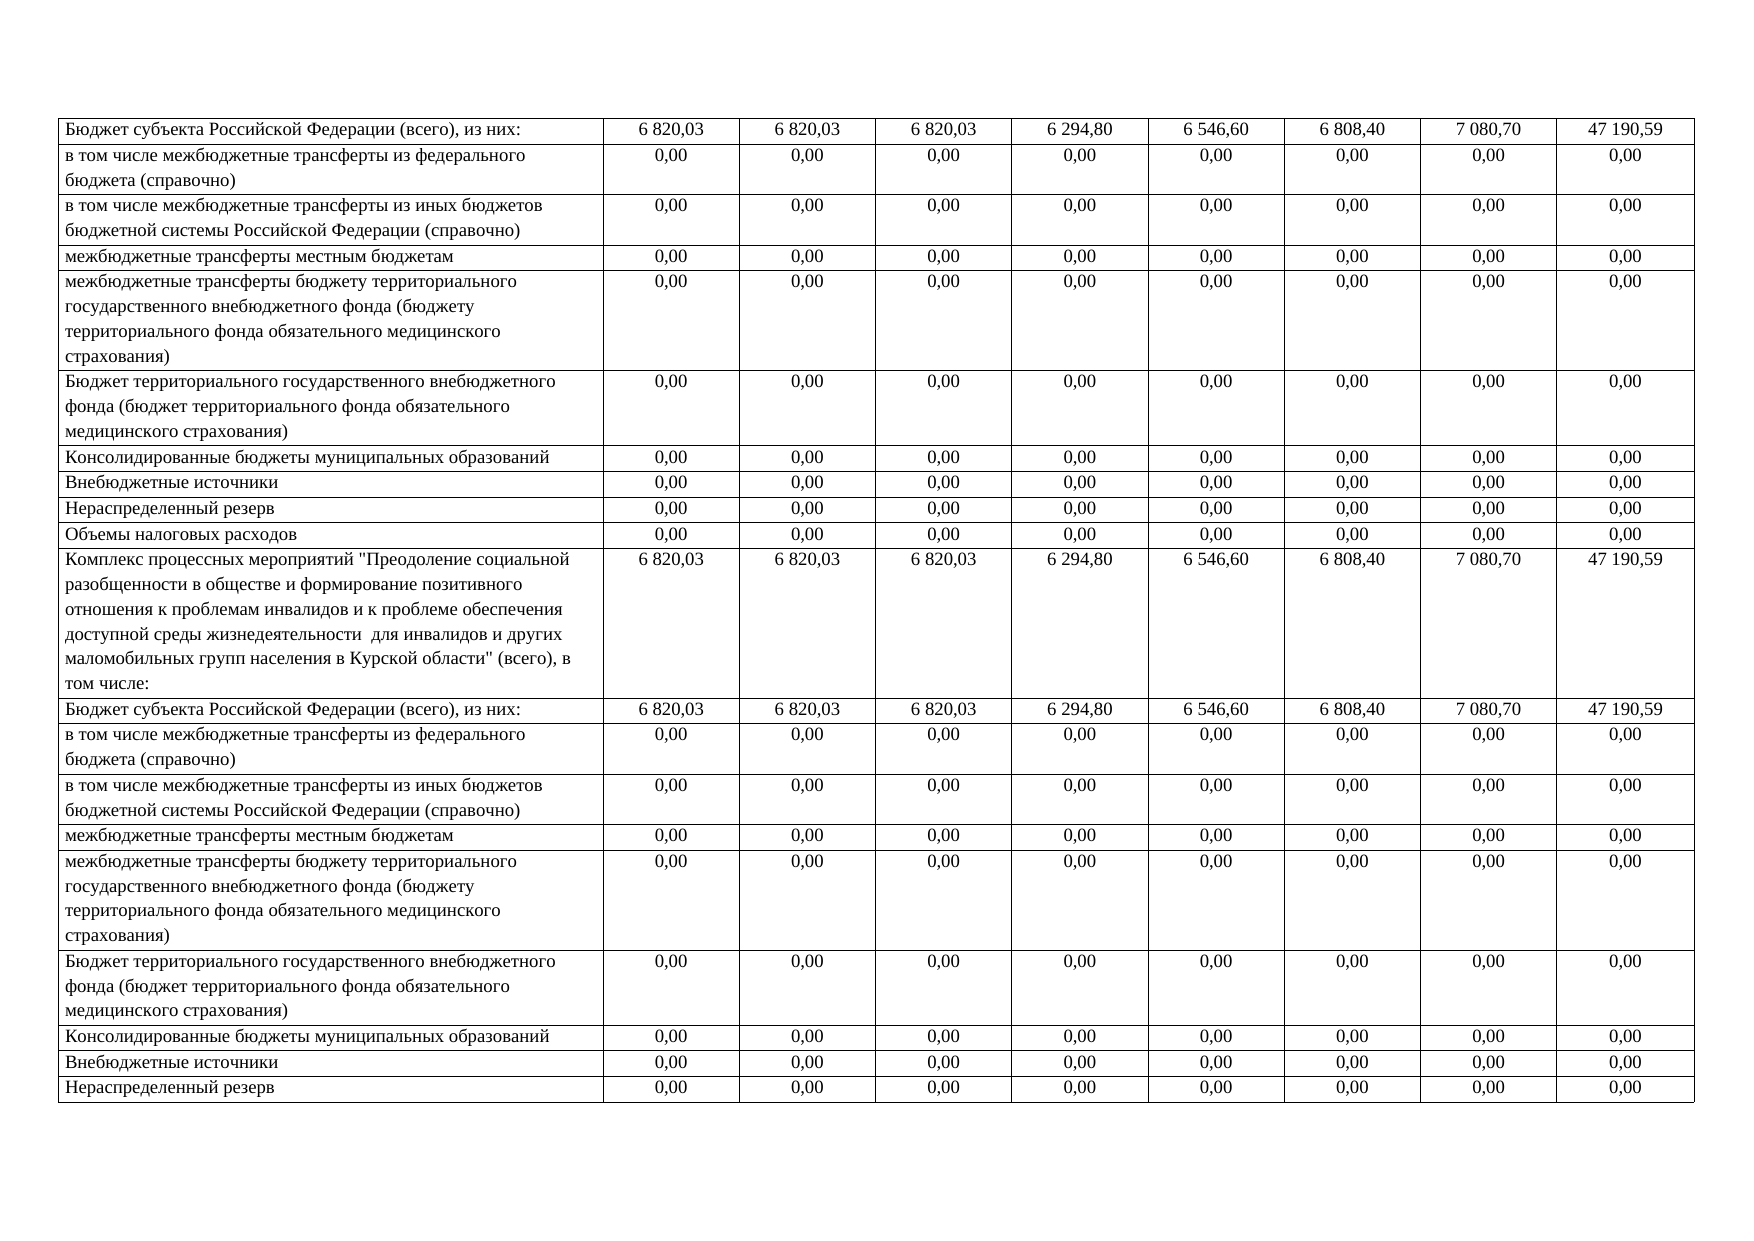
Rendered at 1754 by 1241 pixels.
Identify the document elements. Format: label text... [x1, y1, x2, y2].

table_cell 0,00 [1149, 498, 1284, 522]
table_cell 0,00 [1149, 446, 1284, 471]
table_cell 0,00 [876, 271, 1011, 370]
table_cell 0,00 [1421, 523, 1556, 548]
table_cell 0,00 [604, 724, 739, 773]
table_cell 0,00 [1421, 446, 1556, 471]
table_cell 0,00 [740, 1077, 875, 1102]
table_cell 0,00 [1557, 446, 1694, 471]
table_cell 0,00 [876, 1077, 1011, 1102]
table_cell 0,00 [1012, 775, 1148, 824]
table_cell 0,00 [1421, 195, 1556, 244]
table_cell 0,00 [1285, 851, 1420, 949]
table_cell 0,00 [740, 1051, 875, 1076]
table_cell 0,00 [1285, 825, 1420, 849]
table_cell 0,00 [876, 246, 1011, 270]
table_cell 0,00 [740, 498, 875, 522]
table_cell 0,00 [604, 951, 739, 1025]
table_cell 0,00 [1285, 371, 1420, 445]
table_cell 0,00 [1149, 246, 1284, 270]
table_cell 7 080,70 [1421, 699, 1556, 723]
table_cell 0,00 [1557, 371, 1694, 445]
table_cell 0,00 [1012, 523, 1148, 548]
table_cell 0,00 [1557, 145, 1694, 194]
table_cell 0,00 [1285, 195, 1420, 244]
table_cell 0,00 [876, 775, 1011, 824]
table_cell 6 546,60 [1149, 549, 1284, 697]
table_cell 6 820,03 [604, 119, 739, 144]
table_cell 0,00 [1421, 246, 1556, 270]
table_cell 0,00 [604, 271, 739, 370]
table_cell 0,00 [604, 1026, 739, 1050]
table_cell 0,00 [1421, 1077, 1556, 1102]
table_cell 0,00 [740, 825, 875, 849]
table_cell 0,00 [1421, 951, 1556, 1025]
table_cell 0,00 [1285, 1077, 1420, 1102]
table_cell 6 808,40 [1285, 549, 1420, 697]
table_cell 6 294,80 [1012, 699, 1148, 723]
table_cell 6 808,40 [1285, 699, 1420, 723]
table_cell 6 294,80 [1012, 549, 1148, 697]
table_cell Бюджет субъекта Российской Федерации (всего), из них: [59, 119, 603, 144]
table_cell 0,00 [1012, 371, 1148, 445]
table_cell 0,00 [876, 951, 1011, 1025]
table_cell 0,00 [1557, 271, 1694, 370]
table_cell 0,00 [1421, 1051, 1556, 1076]
table_cell 0,00 [1421, 371, 1556, 445]
table_cell 0,00 [1557, 1026, 1694, 1050]
table_cell 7 080,70 [1421, 549, 1556, 697]
table_cell 0,00 [1285, 724, 1420, 773]
table_cell 0,00 [1421, 498, 1556, 522]
table_cell Внебюджетные источники [59, 472, 603, 497]
table_cell 0,00 [740, 246, 875, 270]
table_cell 0,00 [740, 195, 875, 244]
table_cell в том числе межбюджетные трансферты из иных бюджетов бюджетной системы Российской Федерации (справочно) [59, 195, 603, 244]
table_cell 0,00 [1557, 775, 1694, 824]
table_cell 0,00 [1557, 825, 1694, 849]
table_cell 47 190,59 [1557, 699, 1694, 723]
table_cell 0,00 [1557, 951, 1694, 1025]
table_cell 0,00 [1421, 1026, 1556, 1050]
table_cell 0,00 [1285, 145, 1420, 194]
table_cell Бюджет территориального государственного внебюджетного фонда (бюджет территориального фонда обязательного медицинского страхования) [59, 371, 603, 445]
table_cell 7 080,70 [1421, 119, 1556, 144]
table_cell 0,00 [740, 724, 875, 773]
table_cell 0,00 [604, 498, 739, 522]
table_cell 0,00 [604, 1051, 739, 1076]
table_cell 0,00 [604, 775, 739, 824]
table_cell 0,00 [1285, 446, 1420, 471]
table_cell 6 820,03 [876, 549, 1011, 697]
table_cell 0,00 [1149, 472, 1284, 497]
table_cell Бюджет субъекта Российской Федерации (всего), из них: [59, 699, 603, 723]
table_cell 0,00 [876, 1051, 1011, 1076]
table_cell 6 820,03 [740, 119, 875, 144]
table_cell 47 190,59 [1557, 549, 1694, 697]
table_cell 6 546,60 [1149, 699, 1284, 723]
table_cell Бюджет территориального государственного внебюджетного фонда (бюджет территориального фонда обязательного медицинского страхования) [59, 951, 603, 1025]
table_cell 0,00 [1557, 1051, 1694, 1076]
table_cell 0,00 [1012, 195, 1148, 244]
table_cell 0,00 [740, 371, 875, 445]
table_cell Нераспределенный резерв [59, 1077, 603, 1102]
table_cell 0,00 [604, 851, 739, 949]
table_cell 6 294,80 [1012, 119, 1148, 144]
table_cell 0,00 [1285, 1026, 1420, 1050]
table_cell 6 820,03 [604, 549, 739, 697]
table_cell 6 820,03 [604, 699, 739, 723]
table_cell 0,00 [1557, 851, 1694, 949]
table_cell 0,00 [1012, 498, 1148, 522]
table_cell 0,00 [876, 371, 1011, 445]
table_cell 0,00 [604, 472, 739, 497]
table_cell 0,00 [1285, 271, 1420, 370]
table_cell 0,00 [1557, 195, 1694, 244]
table_cell 0,00 [1149, 1026, 1284, 1050]
table_cell 0,00 [740, 1026, 875, 1050]
table_cell 0,00 [604, 195, 739, 244]
table_cell в том числе межбюджетные трансферты из федерального бюджета (справочно) [59, 724, 603, 773]
table_cell 0,00 [740, 271, 875, 370]
table_cell 0,00 [1149, 825, 1284, 849]
table_cell 47 190,59 [1557, 119, 1694, 144]
table_cell Внебюджетные источники [59, 1051, 603, 1076]
table_cell 0,00 [1285, 246, 1420, 270]
table_cell 0,00 [1149, 951, 1284, 1025]
table_cell 0,00 [1285, 472, 1420, 497]
table_cell 0,00 [1557, 523, 1694, 548]
table_cell 0,00 [1421, 472, 1556, 497]
table_cell 0,00 [1421, 851, 1556, 949]
table_cell 0,00 [876, 472, 1011, 497]
table_cell 0,00 [1557, 724, 1694, 773]
table_cell 0,00 [604, 145, 739, 194]
table_cell 0,00 [604, 825, 739, 849]
table_cell 0,00 [1012, 472, 1148, 497]
table_cell 0,00 [1285, 775, 1420, 824]
table_cell 0,00 [1421, 775, 1556, 824]
table_cell 0,00 [1012, 446, 1148, 471]
table_cell Комплекс процессных мероприятий "Преодоление социальной разобщенности в обществе и формирование позитивного отношения к проблемам инвалидов и к проблеме обеспечения доступной среды жизнедеятельности для инвалидов и других маломобильных групп населения в Курской области" (всего), в том числе: [59, 549, 603, 697]
table_cell 0,00 [1149, 523, 1284, 548]
table_cell межбюджетные трансферты местным бюджетам [59, 825, 603, 849]
table_cell 0,00 [1012, 145, 1148, 194]
table_cell 0,00 [1012, 1077, 1148, 1102]
table_cell 0,00 [876, 1026, 1011, 1050]
table_cell 0,00 [1012, 1051, 1148, 1076]
table_cell 0,00 [1285, 951, 1420, 1025]
table_cell 0,00 [1421, 145, 1556, 194]
table_cell 0,00 [1149, 371, 1284, 445]
table_cell 0,00 [1557, 498, 1694, 522]
table_cell 0,00 [876, 825, 1011, 849]
table_cell 0,00 [876, 145, 1011, 194]
table_cell 0,00 [740, 145, 875, 194]
table_cell 0,00 [740, 775, 875, 824]
table_cell 0,00 [1285, 498, 1420, 522]
table_cell 0,00 [1557, 1077, 1694, 1102]
table_cell Консолидированные бюджеты муниципальных образований [59, 1026, 603, 1050]
table_cell Нераспределенный резерв [59, 498, 603, 522]
table_cell 0,00 [604, 371, 739, 445]
table_cell 0,00 [740, 951, 875, 1025]
table_cell 0,00 [604, 446, 739, 471]
table_cell 0,00 [1557, 472, 1694, 497]
table_cell 0,00 [1421, 724, 1556, 773]
table_cell в том числе межбюджетные трансферты из иных бюджетов бюджетной системы Российской Федерации (справочно) [59, 775, 603, 824]
table_cell 0,00 [1149, 775, 1284, 824]
table_cell 0,00 [876, 446, 1011, 471]
table_cell 0,00 [1421, 825, 1556, 849]
table_cell 0,00 [1149, 271, 1284, 370]
table_cell 0,00 [604, 246, 739, 270]
table_cell 0,00 [1149, 145, 1284, 194]
table_cell Консолидированные бюджеты муниципальных образований [59, 446, 603, 471]
table_cell 0,00 [1557, 246, 1694, 270]
table_cell 0,00 [1012, 246, 1148, 270]
table_cell 6 820,03 [740, 699, 875, 723]
table_cell 0,00 [1285, 523, 1420, 548]
table_cell 0,00 [1149, 724, 1284, 773]
table_cell 0,00 [1149, 851, 1284, 949]
table_cell 0,00 [876, 498, 1011, 522]
table_cell 0,00 [1012, 1026, 1148, 1050]
table_cell 0,00 [1012, 724, 1148, 773]
table_cell 6 820,03 [876, 119, 1011, 144]
table_cell 0,00 [1012, 825, 1148, 849]
table_cell 6 820,03 [876, 699, 1011, 723]
table_cell 0,00 [740, 851, 875, 949]
table_cell 0,00 [604, 523, 739, 548]
table_cell Объемы налоговых расходов [59, 523, 603, 548]
table_cell 0,00 [604, 1077, 739, 1102]
table_cell 0,00 [1285, 1051, 1420, 1076]
table_cell 6 546,60 [1149, 119, 1284, 144]
table_cell 0,00 [1012, 271, 1148, 370]
table_cell 0,00 [1421, 271, 1556, 370]
table_cell 0,00 [876, 724, 1011, 773]
table_cell 0,00 [1149, 1051, 1284, 1076]
table_cell межбюджетные трансферты местным бюджетам [59, 246, 603, 270]
table_cell 0,00 [876, 195, 1011, 244]
table_cell 6 808,40 [1285, 119, 1420, 144]
table_cell в том числе межбюджетные трансферты из федерального бюджета (справочно) [59, 145, 603, 194]
table_cell 0,00 [1012, 851, 1148, 949]
table_cell 0,00 [876, 851, 1011, 949]
table_cell 0,00 [1149, 195, 1284, 244]
table_cell 0,00 [1012, 951, 1148, 1025]
table_cell 0,00 [740, 446, 875, 471]
table_cell 0,00 [740, 472, 875, 497]
table_cell 0,00 [1149, 1077, 1284, 1102]
table_cell 6 820,03 [740, 549, 875, 697]
table_cell 0,00 [740, 523, 875, 548]
table_cell 0,00 [876, 523, 1011, 548]
